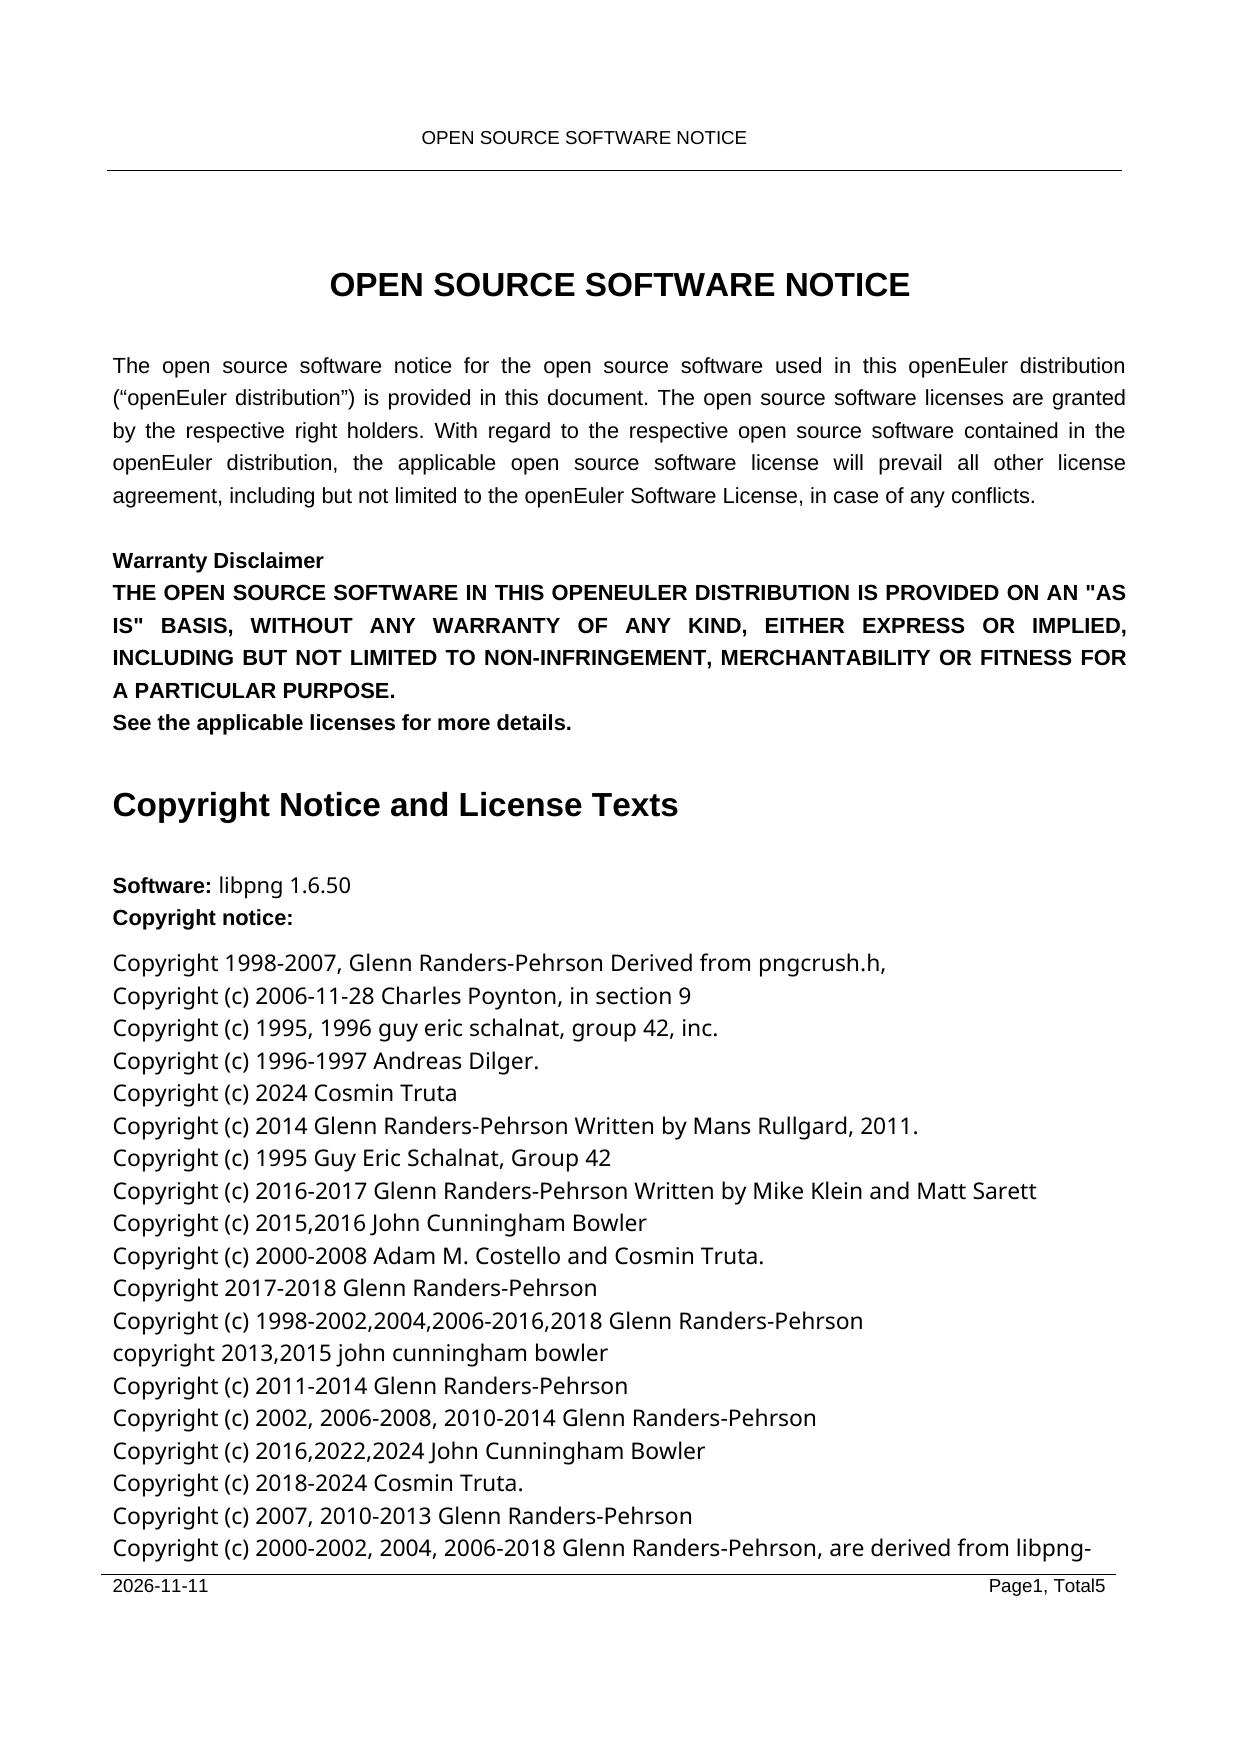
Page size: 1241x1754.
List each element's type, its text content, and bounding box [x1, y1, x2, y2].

text Copyright Notice and License Texts [112, 771, 1128, 836]
text Warranty Disclaimer [112, 544, 1128, 576]
text Copyright notice: [112, 901, 1128, 934]
text THE OPEN SOURCE SOFTWARE IN THIS OPENEULER DISTRIBUTION IS PROVIDED ON AN "AS IS" BASIS, WITHOUT ANY WARRANTY OF ANY KIND, EITHER EXPRESS OR IMPLIED, INCLUDING BUT NOT LIMITED TO NON-INFRINGEMENT, MERCHANTABILITY OR FITNESS FOR A PARTICULAR PURPOSE. See the applicable licenses for more details. [112, 576, 1128, 739]
text The open source software notice for the open source software used in this openEuler distribution (“openEuler distribution”) is provided in this document. The open source software licenses are granted by the respective right holders. With regard to the respective open source software contained in the openEuler distribution, the applicable open source software license will prevail all other license agreement, including but not limited to the openEuler Software License, in case of any conflicts. [112, 349, 1128, 511]
text OPEN SOURCE SOFTWARE NOTICE [112, 251, 1128, 316]
title Software: libpng 1.6.50 [112, 869, 1128, 901]
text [112, 947, 1128, 1564]
